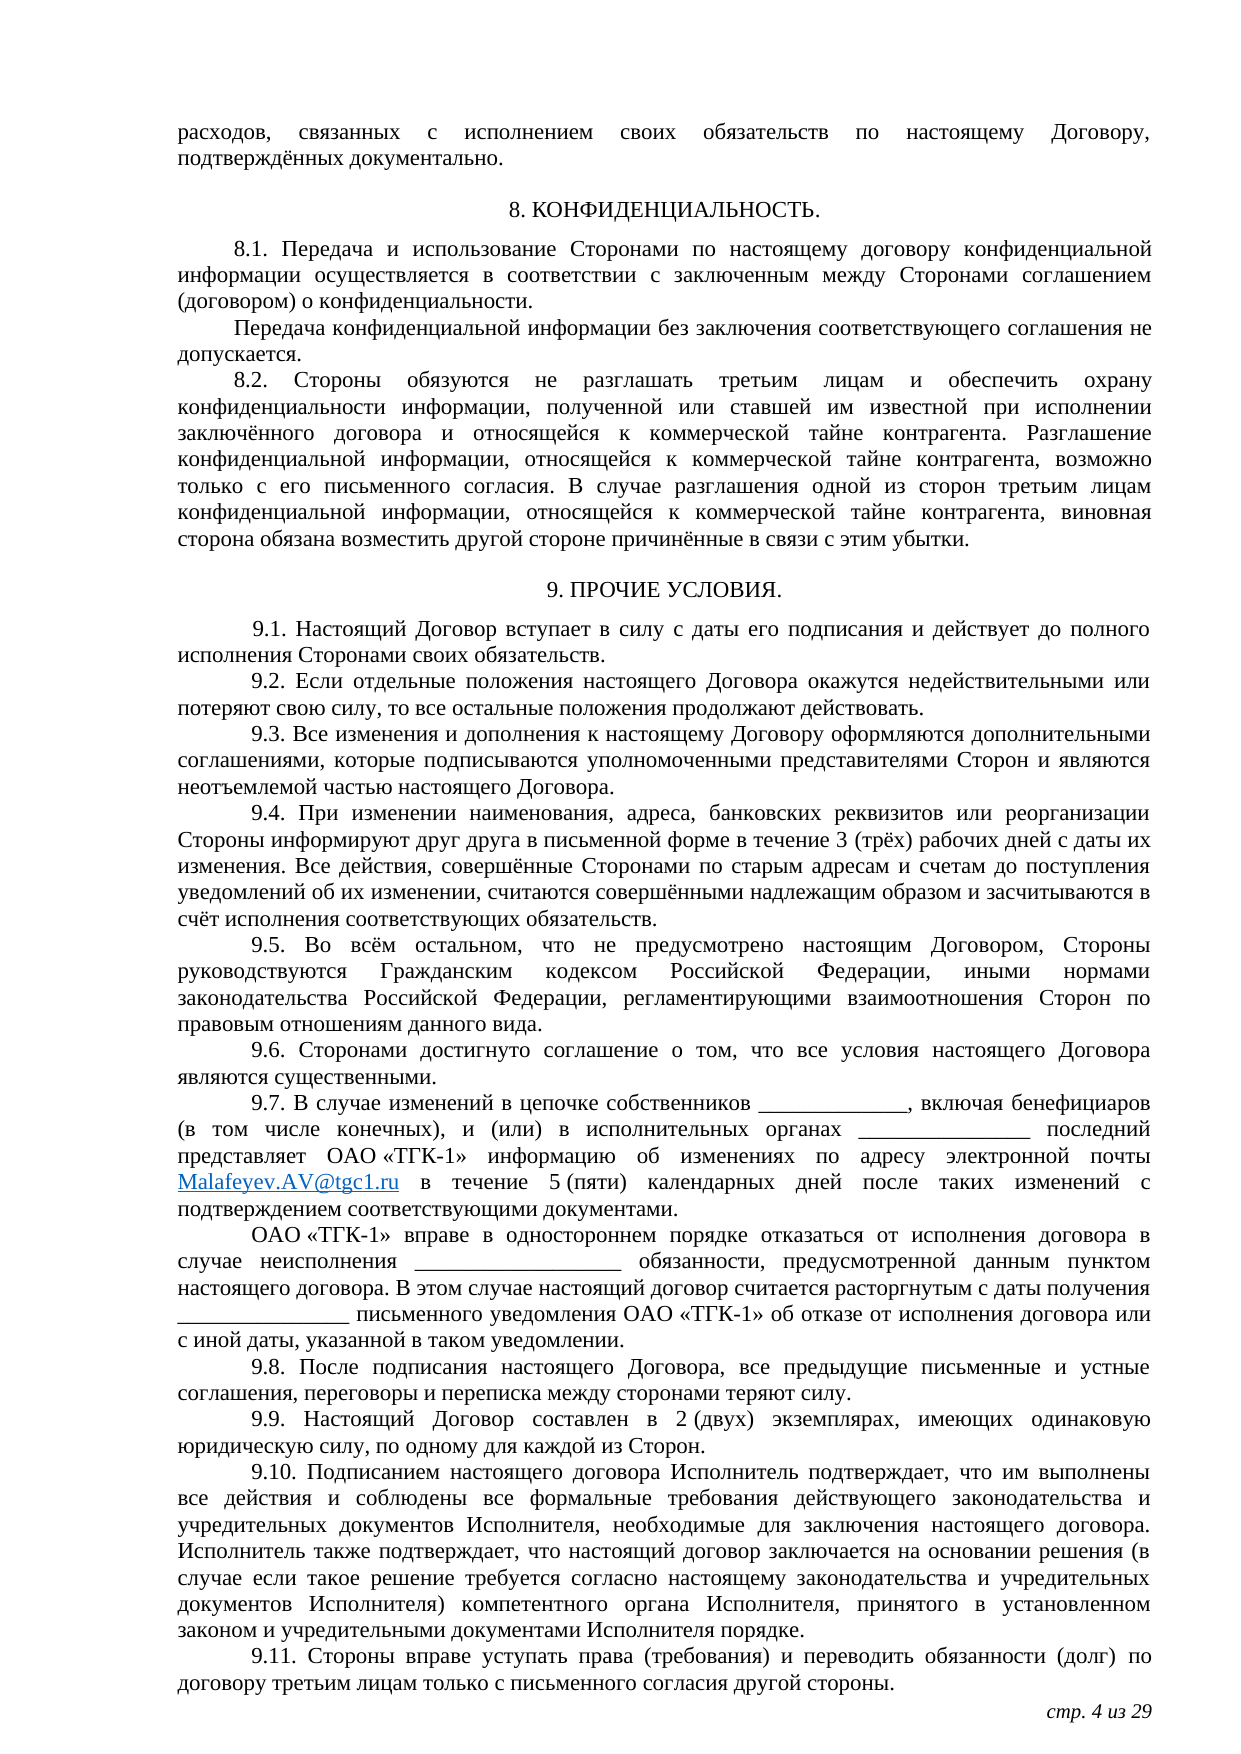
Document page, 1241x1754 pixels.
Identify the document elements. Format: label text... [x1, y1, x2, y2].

list 9.3. Все изменения и дополнения к настоящему Договору оформляются дополнительными соглашениями, которые подписываются уполномоченными представителями Сторон и являются неотъемлемой частью настоящего Договора. [177, 720, 1152, 799]
list 9.4. При изменении наименования, адреса, банковских реквизитов или реорганизации Стороны информируют друг друга в письменной форме в течение 3 (трёх) рабочих дней с даты их изменения. Все действия, совершённые Сторонами по старым адресам и счетам до поступления уведомлений об их изменении, считаются совершёнными надлежащим образом и засчитываются в счёт исполнения соответствующих обязательств. [177, 799, 1152, 931]
text 8.1. Передача и использование Сторонами по настоящему договору конфиденциальной информации осуществляется в соответствии с заключенным между Сторонами соглашением (договором) о конфиденциальности. [177, 235, 1153, 314]
list 9.9. Настоящий Договор составлен в 2 (двух) экземплярах, имеющих одинаковую юридическую силу, по одному для каждой из Сторон. [177, 1405, 1152, 1458]
subtitle 8. КОНФИДЕНЦИАЛЬНОСТЬ. [177, 196, 1152, 222]
subtitle 9. ПРОЧИЕ УСЛОВИЯ. [177, 576, 1152, 602]
list 9.2. Если отдельные положения настоящего Договора окажутся недействительными или потеряют свою силу, то все остальные положения продолжают действовать. [177, 667, 1152, 720]
list 9.8. После подписания настоящего Договора, все предыдущие письменные и устные соглашения, переговоры и переписка между сторонами теряют силу. [177, 1353, 1152, 1405]
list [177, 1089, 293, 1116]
text 9.1. Настоящий Договор вступает в силу с даты его подписания и действует до полного исполнения Сторонами своих обязательств. [177, 615, 1152, 667]
list 9.5. Во всём остальном, что не предусмотрено настоящим Договором, Стороны руководствуются Гражданским кодексом Российской Федерации, иными нормами законодательства Российской Федерации, регламентирующими взаимоотношения Сторон по правовым отношениям данного вида. [177, 931, 1152, 1036]
list 9.7. В случае изменений в цепочке собственников _____________, включая бенефициаров (в том числе конечных), и (или) в исполнительных органах _______________ последний представляет ОАО «ТГК-1» информацию об изменениях по адресу электронной почты Malafeyev.AV@tgc1.ru в течение 5 (пяти) календарных дней после таких изменений с подтверждением соответствующими документами. [177, 1194, 1152, 1221]
list 9.6. Сторонами достигнуто соглашение о том, что все условия настоящего Договора являются существенными. [177, 1036, 1152, 1089]
list 9.10. Подписанием настоящего договора Исполнитель подтверждает, что им выполнены все действия и соблюдены все формальные требования действующего законодательства и учредительных документов Исполнителя, необходимые для заключения настоящего договора. Исполнитель также подтверждает, что настоящий договор заключается на основании решения (в случае если такое решение требуется согласно настоящему законодательства и учредительных документов Исполнителя) компетентного органа Исполнителя, принятого в установленном законом и учредительными документами Исполнителя порядке. [177, 1458, 1152, 1643]
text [177, 118, 1152, 171]
text 8.2. Стороны обязуются не разглашать третьим лицам и обеспечить охрану конфиденциальности информации, полученной или ставшей им известной при исполнении заключённого договора и относящейся к коммерческой тайне контрагента. Разглашение конфиденциальной информации, относящейся к коммерческой тайне контрагента, возможно только с его письменного согласия. В случае разглашения одной из сторон третьим лицам конфиденциальной информации, относящейся к коммерческой тайне контрагента, виновная сторона обязана возместить другой стороне причинённые в связи с этим убытки. [177, 366, 1153, 551]
text Передача конфиденциальной информации без заключения соответствующего соглашения не допускается. [177, 314, 1153, 366]
list ОАО «ТГК-1» вправе в одностороннем порядке отказаться от исполнения договора в случае неисполнения __________________ обязанности, предусмотренной данным пунктом настоящего договора. В этом случае настоящий договор считается расторгнутым с даты получения _______________ письменного уведомления ОАО «ТГК-1» об отказе от исполнения договора или с иной даты, указанной в таком уведомлении. [177, 1221, 1152, 1353]
list 9.11. Стороны вправе уступать права (требования) и переводить обязанности (долг) по договору третьим лицам только с письменного согласия другой стороны. [177, 1643, 1152, 1695]
